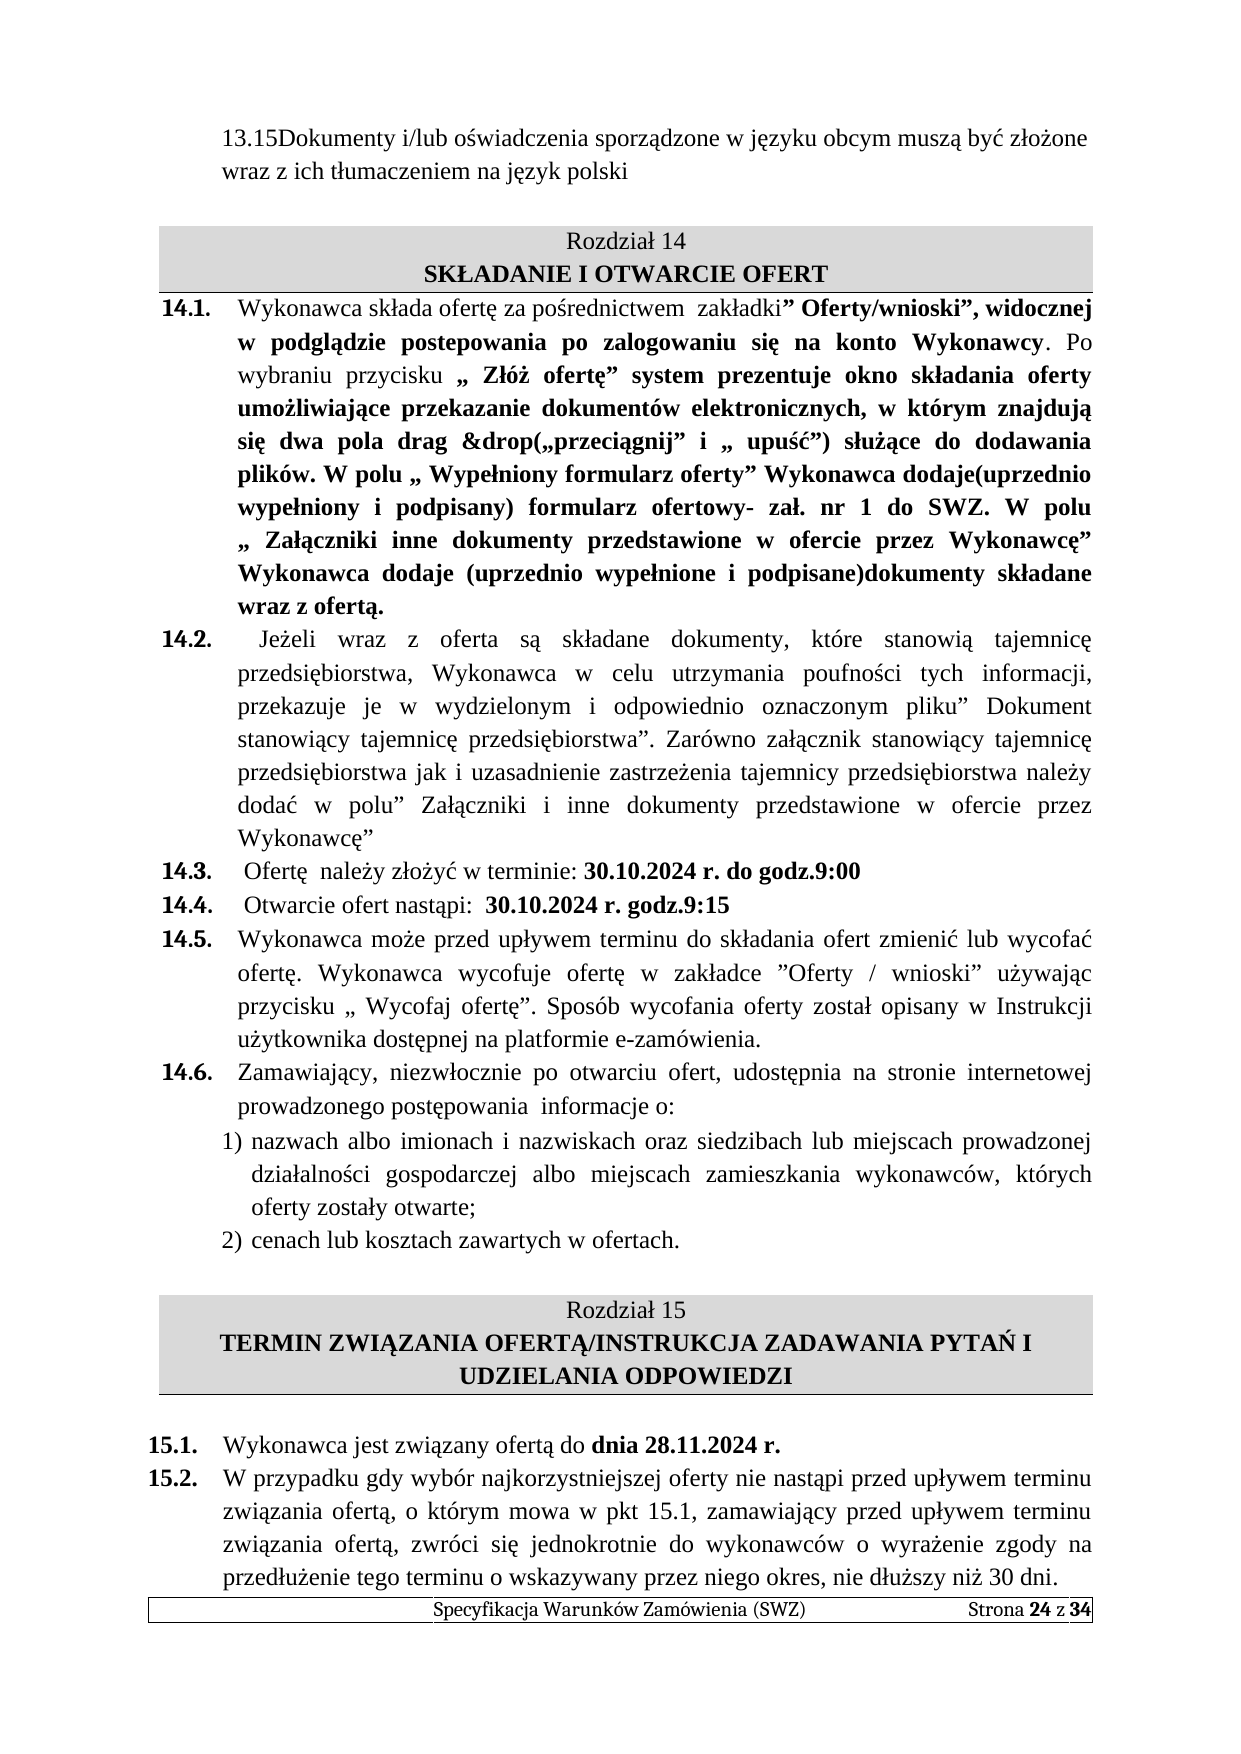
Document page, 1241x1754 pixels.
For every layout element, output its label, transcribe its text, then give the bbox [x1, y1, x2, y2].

list nazwach albo imionach i nazwiskach oraz siedzibach lub miejscach prowadzonej działalności gospodarczej albo miejscach zamieszkania wykonawców, których oferty zostały otwarte; [221, 1126, 1093, 1221]
list 13.15Dokumenty i/lub oświadczenia sporządzone w języku obcym muszą być złożone wraz z ich tłumaczeniem na język polski [221, 123, 1093, 184]
list Ofertę należy złożyć w terminie: 30.10.2024 r. do godz.9:00 [162, 856, 1093, 886]
list Wykonawca może przed upływem terminu do składania ofert zmienić lub wycofać ofertę. Wykonawca wycofuje ofertę w zakładce ”Oferty / wnioski” używając przycisku „ Wycofaj ofertę”. Sposób wycofania oferty został opisany w Instrukcji użytkownika dostępnej na platformie e-zamówienia. [162, 924, 1093, 1053]
list Wykonawca składa ofertę za pośrednictwem zakładki” Oferty/wnioski”, widocznej w podglądzie postepowania po zalogowaniu się na konto Wykonawcy. Po wybraniu przycisku „ Złóż ofertę” system prezentuje okno składania oferty umożliwiające przekazanie dokumentów elektronicznych, w którym znajdują się dwa pola drag &drop(„przeciągnij” i „ upuść”) służące do dodawania plików. W polu „ Wypełniony formularz oferty” Wykonawca dodaje(uprzednio wypełniony i podpisany) formularz ofertowy- zał. nr 1 do SWZ. W polu „ Załączniki inne dokumenty przedstawione w ofercie przez Wykonawcę” Wykonawca dodaje (uprzednio wypełnione i podpisane)dokumenty składane wraz z ofertą. [162, 293, 1093, 620]
list Otwarcie ofert nastąpi: 30.10.2024 r. godz.9:15 [162, 890, 1093, 920]
list W przypadku gdy wybór najkorzystniejszej oferty nie nastąpi przed upływem terminu związania ofertą, o którym mowa w pkt 15.1, zamawiający przed upływem terminu związania ofertą, zwróci się jednokrotnie do wykonawców o wyrażenie zgody na przedłużenie tego terminu o wskazywany przez niego okres, nie dłuższy niż 30 dni. [148, 1463, 1093, 1591]
table_header Rozdział 14 SKŁADANIE I OTWARCIE OFERT [159, 226, 1093, 292]
list cenach lub kosztach zawartych w ofertach. [221, 1225, 1093, 1254]
list Wykonawca jest związany ofertą do dnia 28.11.2024 r. [148, 1430, 1093, 1459]
table_header Rozdział 15 TERMIN ZWIĄZANIA OFERTĄ/INSTRUKCJA ZADAWANIA PYTAŃ I UDZIELANIA ODPOWIEDZI [159, 1295, 1093, 1394]
list Jeżeli wraz z oferta są składane dokumenty, które stanowią tajemnicę przedsiębiorstwa, Wykonawca w celu utrzymania poufności tych informacji, przekazuje je w wydzielonym i odpowiednio oznaczonym pliku” Dokument stanowiący tajemnicę przedsiębiorstwa”. Zarówno załącznik stanowiący tajemnicę przedsiębiorstwa jak i uzasadnienie zastrzeżenia tajemnicy przedsiębiorstwa należy dodać w polu” Załączniki i inne dokumenty przedstawione w ofercie przez Wykonawcę” [162, 624, 1093, 852]
list Zamawiający, niezwłocznie po otwarciu ofert, udostępnia na stronie internetowej prowadzonego postępowania informacje o: [162, 1057, 1093, 1119]
